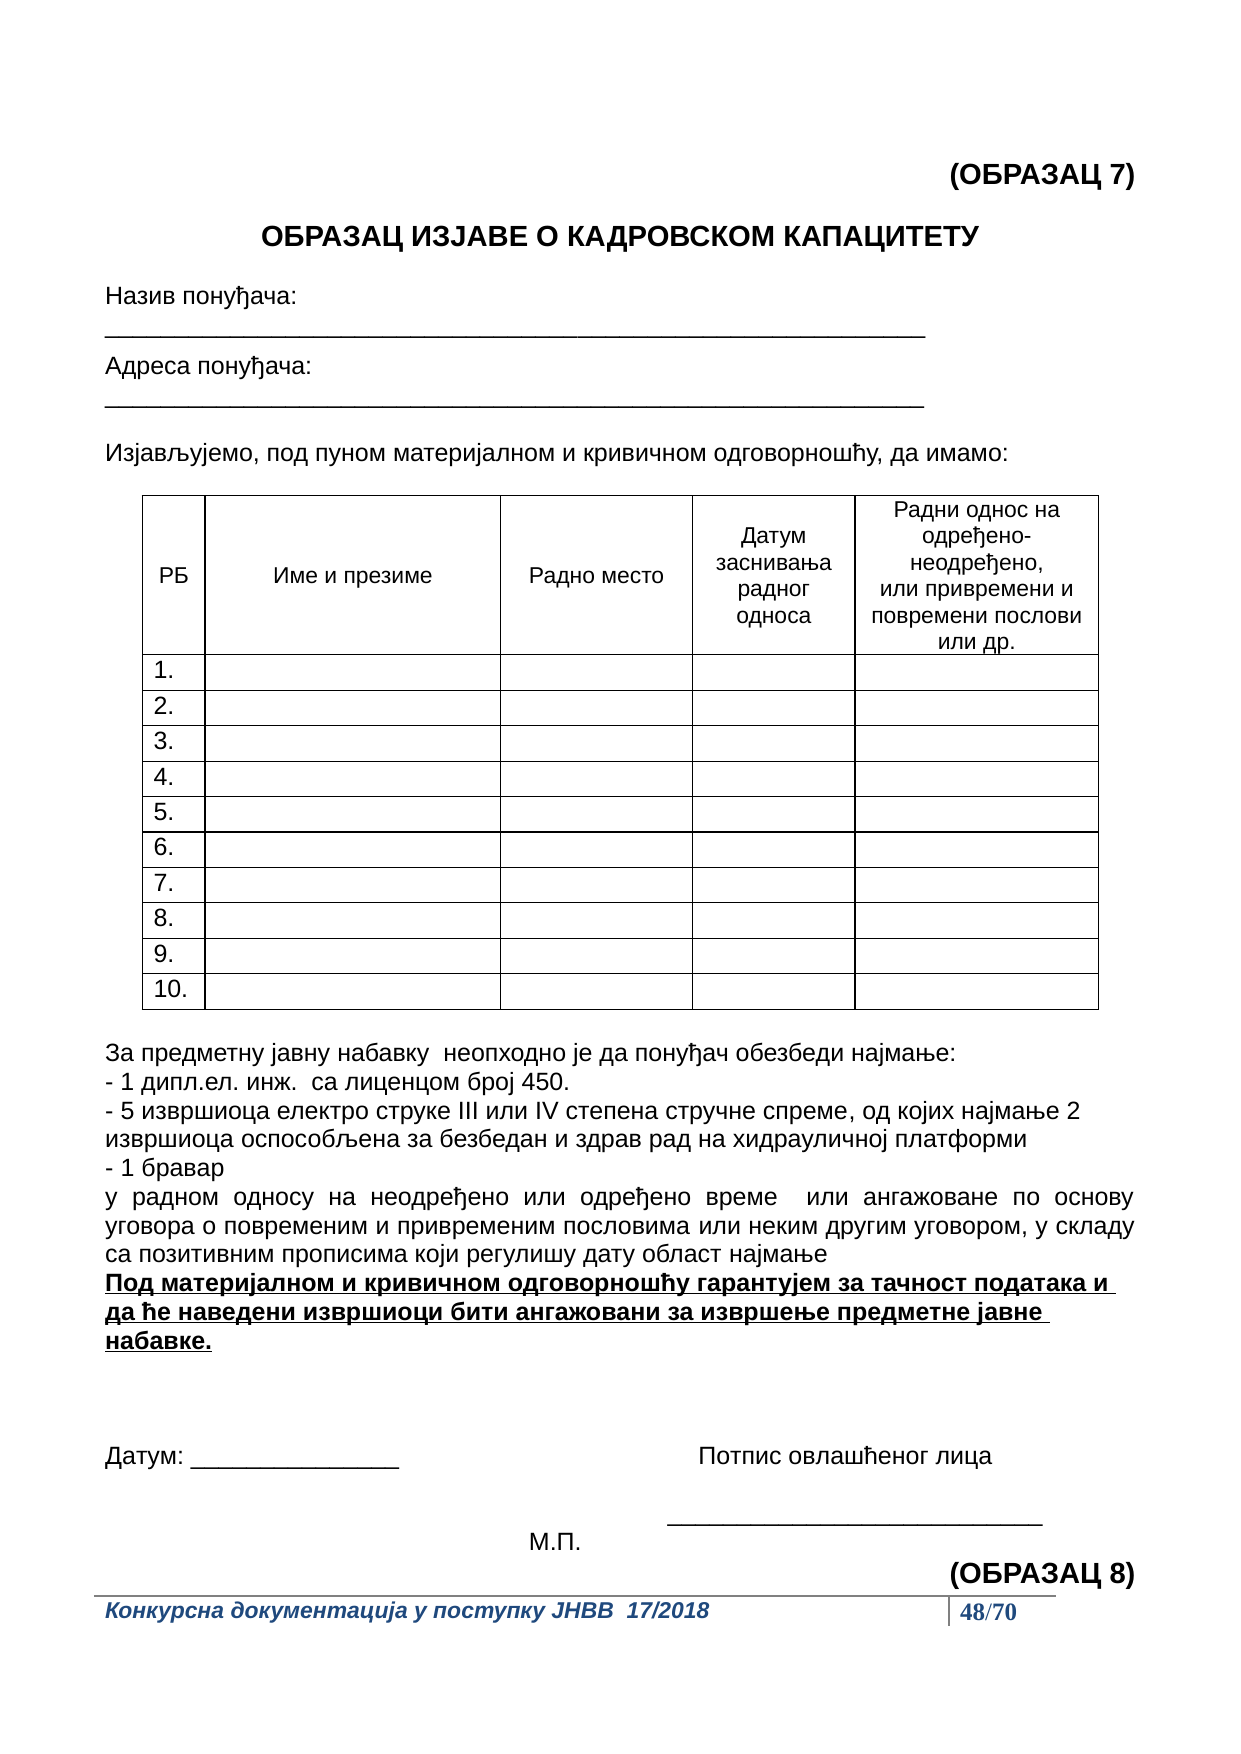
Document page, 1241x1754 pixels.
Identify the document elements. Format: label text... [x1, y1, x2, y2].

table_cell [856, 868, 1098, 902]
table_cell 9. [143, 939, 204, 973]
table_cell [501, 691, 692, 725]
table_cell [501, 903, 692, 938]
table_cell 8. [143, 903, 204, 938]
table_cell [206, 655, 500, 690]
table_cell 2. [143, 691, 204, 725]
table_cell [206, 797, 500, 831]
table_cell [501, 833, 692, 867]
table_cell [206, 939, 500, 973]
text Изјављујемо, под пуном материјалном и кривичном одговорношћу, да имамо: [105, 438, 1135, 466]
table_cell [856, 833, 1098, 867]
table_cell [856, 974, 1098, 1008]
table_header Име и презиме [206, 496, 500, 654]
text Под материјалном и кривичном одговорношћу гарантујем за тачност података и да ће наведени извршиоци бити ангажовани за извршење предметне јавне набавке. [105, 1268, 1135, 1354]
table_header РБ [143, 496, 204, 654]
table_cell [206, 691, 500, 725]
table_cell [501, 939, 692, 973]
text - 5 извршиоца електро струке III или IV степена стручне спреме, од којих најмање 2 извршиоца оспособљена за безбедан и здрав рад на хидрауличној платформи [105, 1096, 1135, 1153]
table_cell [206, 868, 500, 902]
table_cell [206, 726, 500, 761]
table_cell [856, 762, 1098, 796]
text - 1 дипл.ел. инж. са лиценцом број 450. [105, 1067, 1135, 1096]
text Датум: _______________ Потпис овлашћеног лица [105, 1441, 1135, 1469]
text - 1 бравар [105, 1153, 1135, 1182]
table_cell [206, 903, 500, 938]
table_cell 5. [143, 797, 204, 831]
text ___________________________ [105, 1498, 1135, 1527]
table_cell [693, 691, 854, 725]
table_cell [693, 655, 854, 690]
table_cell [693, 833, 854, 867]
table_cell [693, 726, 854, 761]
table_cell 3. [143, 726, 204, 761]
table_cell [693, 762, 854, 796]
table_cell 1. [143, 655, 204, 690]
table_cell 10. [143, 974, 204, 1008]
table_cell [501, 974, 692, 1008]
table_header Радни однос на одређено- неодређено, или привремени и повремени послови или др. [856, 496, 1098, 654]
table_cell [501, 726, 692, 761]
text ОБРАЗАЦ ИЗЈАВЕ О КАДРОВСКОМ КАПАЦИТЕТУ [105, 219, 1135, 253]
table_cell 7. [143, 868, 204, 902]
table_cell [501, 868, 692, 902]
table_cell [856, 797, 1098, 831]
text М.П. [105, 1527, 1135, 1556]
table_cell [206, 974, 500, 1008]
table_cell [693, 939, 854, 973]
table_cell [856, 655, 1098, 690]
table_cell [856, 903, 1098, 938]
text (ОБРАЗАЦ 8) [105, 1556, 1135, 1589]
table_cell [501, 762, 692, 796]
table_cell [206, 762, 500, 796]
table_cell [501, 655, 692, 690]
table_cell [206, 833, 500, 867]
table_cell 4. [143, 762, 204, 796]
table_cell [693, 868, 854, 902]
table_cell [856, 939, 1098, 973]
text у радном односу на неодређено или одређено време или ангажоване по основу уговора о повременим и привременим пословима или неким другим уговором, у складу са позитивним прописима који регулишу дату област најмање [105, 1182, 1135, 1268]
table_cell [856, 691, 1098, 725]
table_cell [501, 797, 692, 831]
table_cell [693, 903, 854, 938]
table_cell [856, 726, 1098, 761]
text За предметну јавну набавку неопходно је да понуђач обезбеди најмање: [105, 1038, 1135, 1067]
table_cell [693, 797, 854, 831]
table_cell [693, 974, 854, 1008]
text Адреса понуђача: ___________________________________________________________ [105, 351, 1135, 409]
table_cell 6. [143, 833, 204, 867]
table_header Радно место [501, 496, 692, 654]
text (ОБРАЗАЦ 7) [105, 157, 1135, 190]
text Назив понуђача: ___________________________________________________________ [105, 281, 1135, 339]
table_header Датум заснивања радног односа [693, 496, 854, 654]
